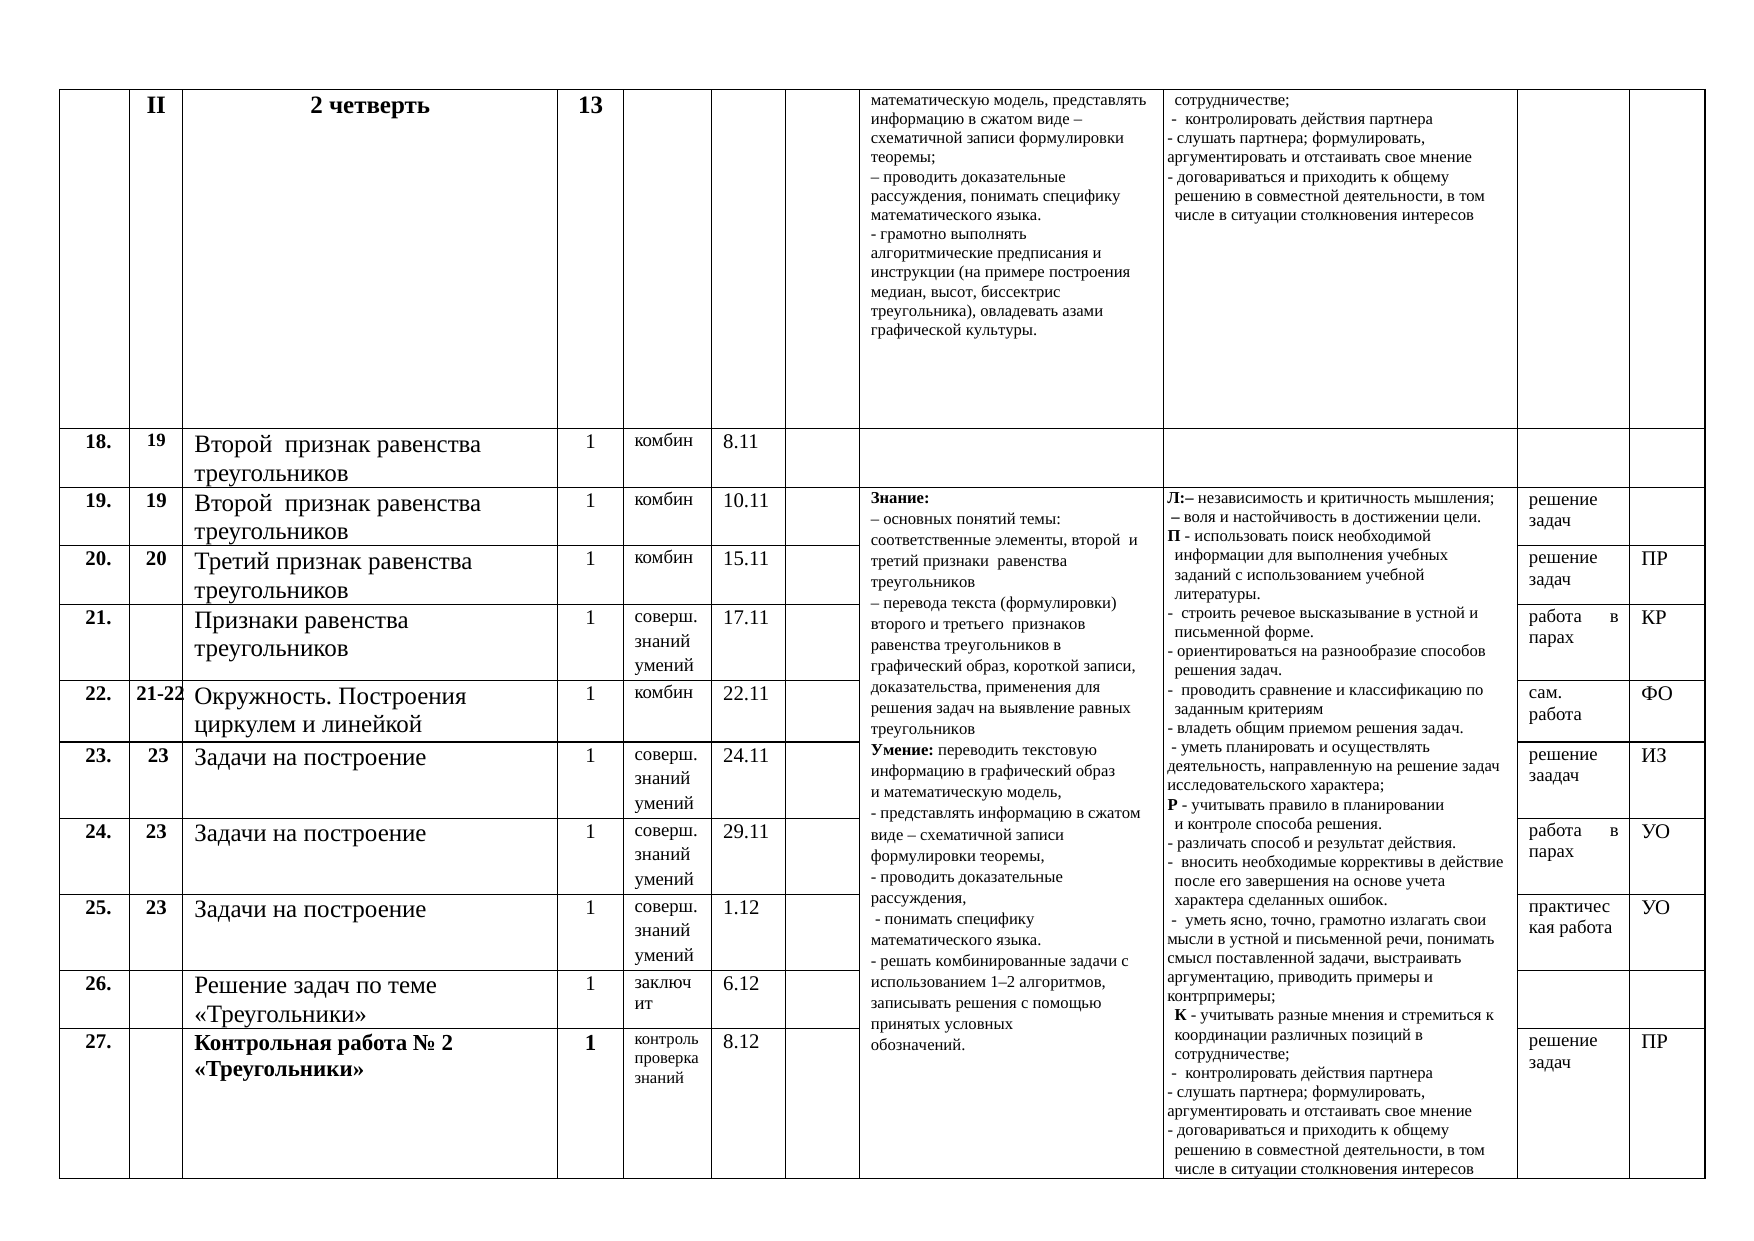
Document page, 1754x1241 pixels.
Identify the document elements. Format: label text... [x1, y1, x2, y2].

table_cell ИЗ [1630, 743, 1704, 817]
table_cell 1.12 [712, 895, 785, 969]
table_cell [1164, 429, 1517, 487]
table_cell 23 [130, 819, 182, 893]
table_cell [1630, 90, 1704, 428]
table_cell II [130, 90, 182, 428]
table_cell Задачи на построение [183, 819, 557, 893]
table_cell соверш.знаний умений [624, 743, 711, 817]
table_cell работа в парах [1518, 819, 1629, 893]
table_cell ПР [1630, 546, 1704, 604]
table_cell [712, 90, 785, 428]
table_cell [786, 819, 859, 893]
table_cell соверш.знаний умений [624, 819, 711, 893]
table_cell 1 [558, 488, 623, 545]
table_cell 2 четверть [183, 90, 557, 428]
table_cell [1630, 488, 1704, 545]
table_cell [130, 971, 182, 1028]
table_cell 23 [130, 895, 182, 969]
table_cell комбин [624, 681, 711, 741]
table_cell Контрольная работа № 2 «Треугольники» [183, 1029, 557, 1178]
table_cell [1518, 90, 1629, 428]
table_cell 1 [558, 895, 623, 969]
table_cell [60, 546, 129, 604]
table_cell 1 [558, 743, 623, 817]
table_cell 19 [130, 488, 182, 545]
table_cell 15.11 [712, 546, 785, 604]
table_cell 8.11 [712, 429, 785, 487]
table_cell 6.12 [712, 971, 785, 1028]
table_cell [60, 681, 129, 741]
table_cell 1 [558, 1029, 623, 1178]
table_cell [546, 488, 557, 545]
table_cell [786, 681, 859, 741]
table_cell решение заадач [1518, 743, 1629, 817]
table_cell УО [1630, 819, 1704, 893]
table_cell [786, 546, 859, 604]
table_cell Задачи на построение [183, 895, 557, 969]
table_cell 1 [558, 429, 623, 487]
table_cell 29.11 [712, 819, 785, 893]
table_cell практическая работа [1518, 895, 1629, 969]
table_cell соверш.знаний умений [624, 605, 711, 680]
table_cell [1630, 971, 1704, 1028]
table_cell [60, 971, 129, 1028]
table_cell 10.11 [712, 488, 785, 545]
table_cell [60, 429, 129, 487]
table_cell [1518, 971, 1629, 1028]
table_cell [786, 1029, 859, 1178]
table_cell 24.11 [712, 743, 785, 817]
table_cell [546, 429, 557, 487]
table_cell ФО [1630, 681, 1704, 741]
table_cell решение задач [1518, 546, 1629, 604]
table_cell [786, 429, 859, 487]
table_cell [624, 90, 711, 428]
table_cell 1 [558, 819, 623, 893]
table_cell Задачи на построение [183, 743, 557, 817]
table_cell [1630, 429, 1704, 487]
table_cell УО [1630, 895, 1704, 969]
table_cell [60, 895, 129, 969]
table_cell 21-22 [130, 681, 182, 741]
table_cell 8.12 [712, 1029, 785, 1178]
table_cell соверш.знаний умений [624, 895, 711, 969]
table_cell [860, 429, 1163, 487]
table_cell решение задач [1518, 488, 1629, 545]
table_cell [786, 605, 859, 680]
table_cell [60, 819, 129, 893]
table_cell решение задач [1518, 1029, 1629, 1178]
table_cell [60, 743, 129, 817]
table_cell Знание: – основных понятий темы: соответственные элементы, второй и третий признаки равенства треугольников – перевода текста (формулировки) второго и третьего признаков равенства треугольников в графический образ, короткой записи, доказательства, применения для решения задач на выявление равных треугольников Умение: переводить текстовую информацию в графический образ и математическую модель, - представлять информацию в сжатом виде – схематичной записи формулировки теоремы, - проводить доказательные рассуждения, - понимать специфику математического языка. - решать комбинированные задачи с использованием 1–2 алгоритмов, записывать решения с помощью принятых условных обозначений. [860, 488, 1163, 1178]
table_cell 19 [130, 429, 182, 487]
table_cell [130, 1029, 182, 1178]
table_cell 1 [558, 546, 623, 604]
table_cell 20 [130, 546, 182, 604]
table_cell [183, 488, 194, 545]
table_cell [786, 971, 859, 1028]
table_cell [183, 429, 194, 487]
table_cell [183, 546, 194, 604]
table_cell 17.11 [712, 605, 785, 680]
table_cell 1 [558, 681, 623, 741]
table_cell [130, 605, 182, 680]
table_cell Признаки равенства треугольников [183, 605, 557, 680]
table_cell комбин [624, 429, 711, 487]
table_cell [786, 488, 859, 545]
table_cell [786, 90, 859, 428]
table_cell 23 [130, 743, 182, 817]
table_cell [60, 90, 129, 428]
table_cell 22.11 [712, 681, 785, 741]
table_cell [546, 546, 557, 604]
table_cell сам. работа [1518, 681, 1629, 741]
table_cell КР [1630, 605, 1704, 680]
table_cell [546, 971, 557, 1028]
table_cell [786, 895, 859, 969]
table_cell [60, 1029, 129, 1178]
table_cell ПР [1630, 1029, 1704, 1178]
table_cell 13 [558, 90, 623, 428]
table_cell Л:– независимость и критичность мышления; – воля и настойчивость в достижении цели. П - использовать поиск необходимой информации для выполнения учебных заданий с использованием учебной литературы. - строить речевое высказывание в устной и письменной форме. - ориентироваться на разнообразие способов решения задач. - проводить сравнение и классификацию по заданным критериям - владеть общим приемом решения задач. - уметь планировать и осуществлять деятельность, направленную на решение задач исследовательского характера; Р - учитывать правило в планировании и контроле способа решения. - различать способ и результат действия. - вносить необходимые коррективы в действие после его завершения на основе учета характера сделанных ошибок. - уметь ясно, точно, грамотно излагать свои мысли в устной и письменной речи, понимать смысл поставленной задачи, выстраивать аргументацию, приводить примеры и контрпримеры; К - учитывать разные мнения и стремиться к координации различных позиций в сотрудничестве; - контролировать действия партнера - слушать партнера; формулировать, аргументировать и отстаивать свое мнение - договариваться и приходить к общему решению в совместной деятельности, в том числе в ситуации столкновения интересов [1164, 488, 1517, 1178]
table_cell 1 [558, 605, 623, 680]
table_cell комбин [624, 488, 711, 545]
table_cell [60, 605, 129, 680]
table_cell [786, 743, 859, 817]
table_cell комбин [624, 546, 711, 604]
table_cell контроль проверка знаний [624, 1029, 711, 1178]
table_cell 1 [558, 971, 623, 1028]
table_cell заключит [624, 971, 711, 1028]
table_cell Окружность. Построения циркулем и линейкой [183, 681, 557, 741]
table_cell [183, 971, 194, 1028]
table_cell работа в парах [1518, 605, 1629, 680]
table_cell [60, 488, 129, 545]
table_cell [1518, 429, 1629, 487]
